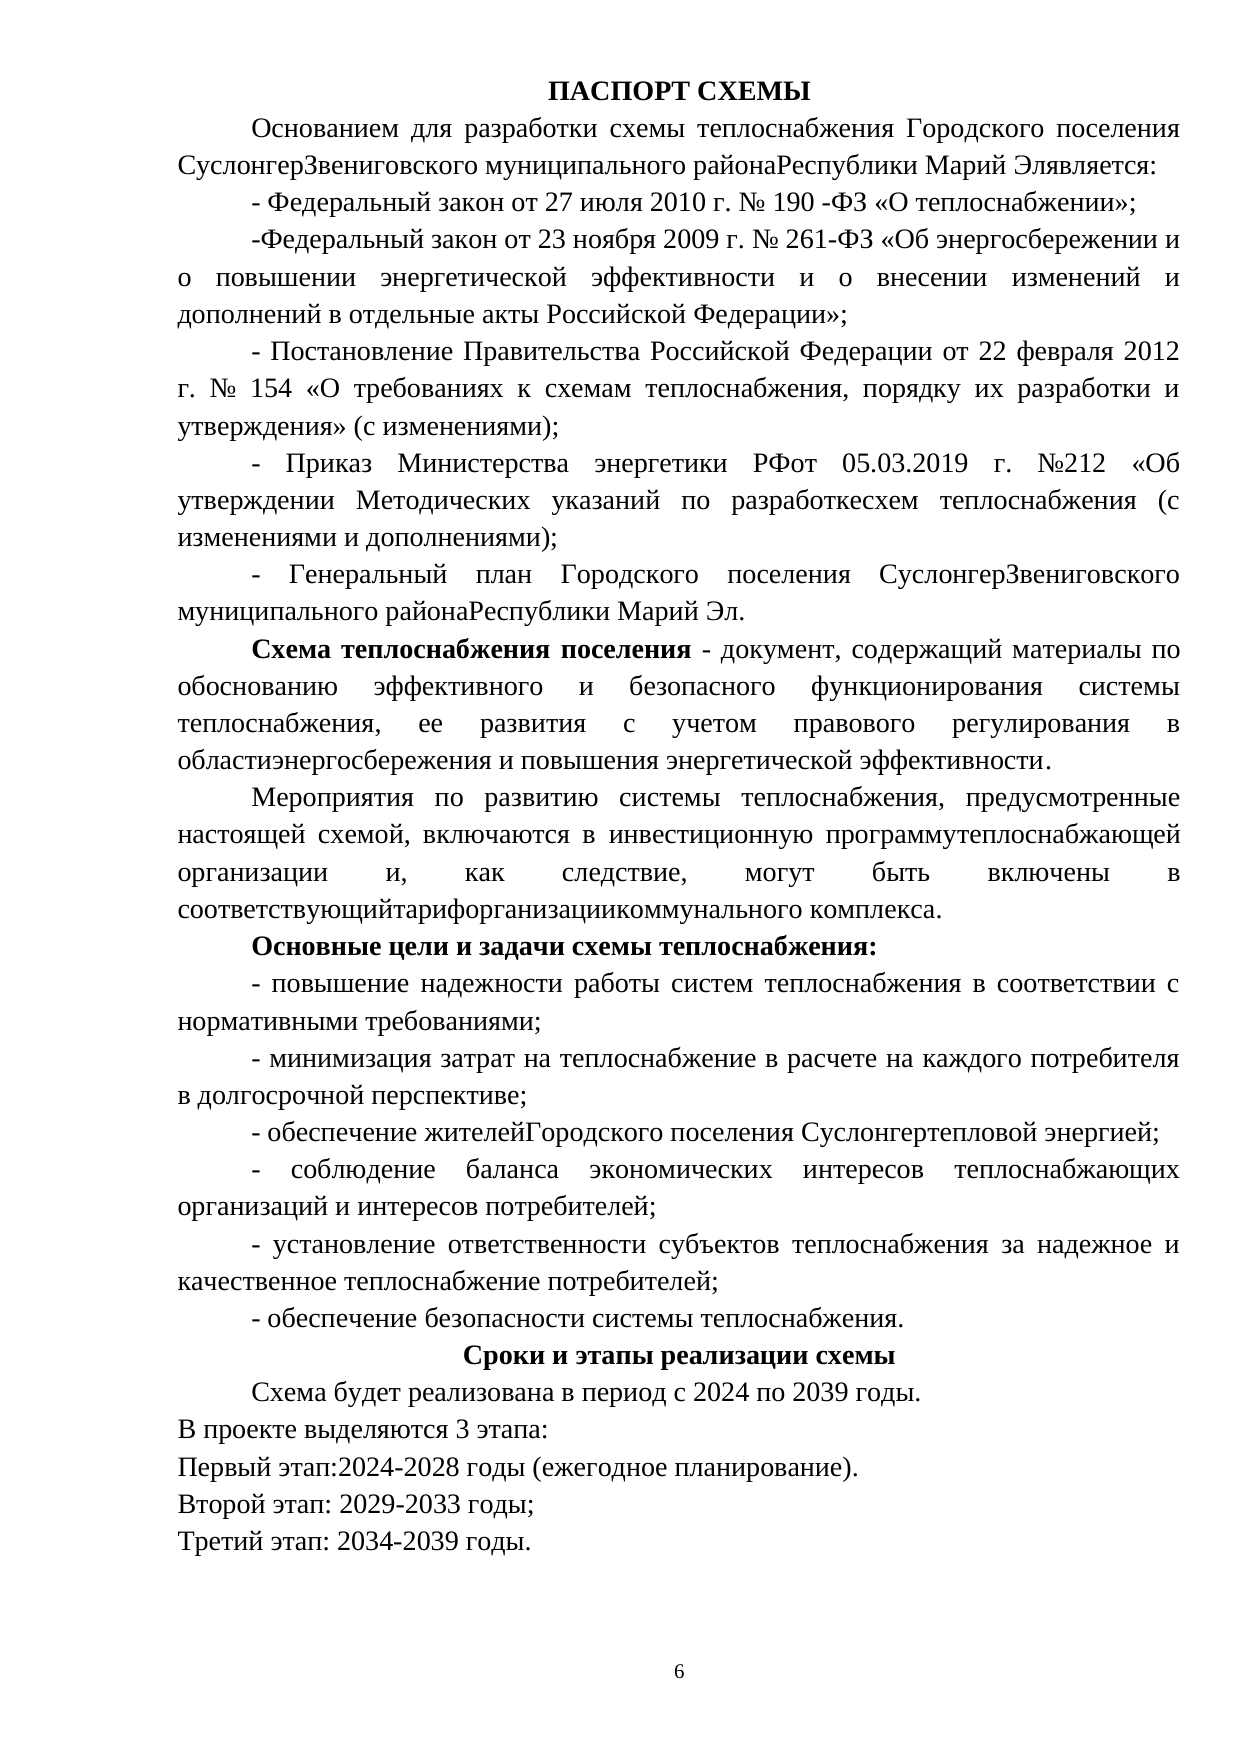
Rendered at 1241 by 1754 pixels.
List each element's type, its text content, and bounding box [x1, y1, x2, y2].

text Сроки и этапы реализации схемы [177, 1338, 1181, 1371]
text ПАСПОРТ СХЕМЫ [177, 74, 1181, 106]
text - Федеральный закон от 27 июля 2010 г. № 190 -ФЗ «О теплоснабжении»; [177, 185, 1181, 218]
text В проекте выделяются 3 этапа: [177, 1413, 1181, 1445]
text Схема теплоснабжения поселения - документ, содержащий материалы по обоснованию эффективного и безопасного функционирования системы теплоснабжения, ее развития с учетом правового регулирования в областиэнергосбережения и повышения энергетической эффективности. [177, 632, 1181, 776]
text - соблюдение баланса экономических интересов теплоснабжающих организаций и интересов потребителей; [177, 1152, 1181, 1222]
text - установление ответственности субъектов теплоснабжения за надежное и качественное теплоснабжение потребителей; [177, 1227, 1181, 1296]
text - Генеральный план Городского поселения СуслонгерЗвениговского муниципального районаРеспублики Марий Эл. [177, 557, 1181, 627]
text Третий этап: 2034-2039 годы. [177, 1524, 1181, 1557]
text -Федеральный закон от 23 ноября 2009 г. № 261-ФЗ «Об энергосбережении и о повышении энергетической эффективности и о внесении изменений и дополнений в отдельные акты Российской Федерации»; [177, 223, 1181, 329]
text - минимизация затрат на теплоснабжение в расчете на каждого потребителя в долгосрочной перспективе; [177, 1041, 1181, 1110]
text - Постановление Правительства Российской Федерации от 22 февраля 2012 г. № 154 «О требованиях к схемам теплоснабжения, порядку их разработки и утверждения» (с изменениями); [177, 334, 1181, 441]
text - Приказ Министерства энергетики РФот 05.03.2019 г. №212 «Об утверждении Методических указаний по разработкесхем теплоснабжения (с изменениями и дополнениями); [177, 446, 1181, 552]
text - обеспечение жителейГородского поселения Суслонгертепловой энергией; [177, 1115, 1181, 1147]
text Основанием для разработки схемы теплоснабжения Городского поселения СуслонгерЗвениговского муниципального районаРеспублики Марий Элявляется: [177, 111, 1181, 181]
text - обеспечение безопасности системы теплоснабжения. [177, 1301, 1181, 1333]
text Первый этап:2024-2028 годы (ежегодное планирование). [177, 1450, 1181, 1482]
text Второй этап: 2029-2033 годы; [177, 1487, 1181, 1519]
text Мероприятия по развитию системы теплоснабжения, предусмотренные настоящей схемой, включаются в инвестиционную программутеплоснабжающей организации и, как следствие, могут быть включены в соответствующийтарифорганизациикоммунального комплекса. [177, 780, 1181, 924]
text Основные цели и задачи схемы теплоснабжения: [177, 929, 1181, 962]
text Схема будет реализована в период с 2024 по 2039 годы. [177, 1375, 1181, 1408]
text - повышение надежности работы систем теплоснабжения в соответствии с нормативными требованиями; [177, 966, 1181, 1036]
